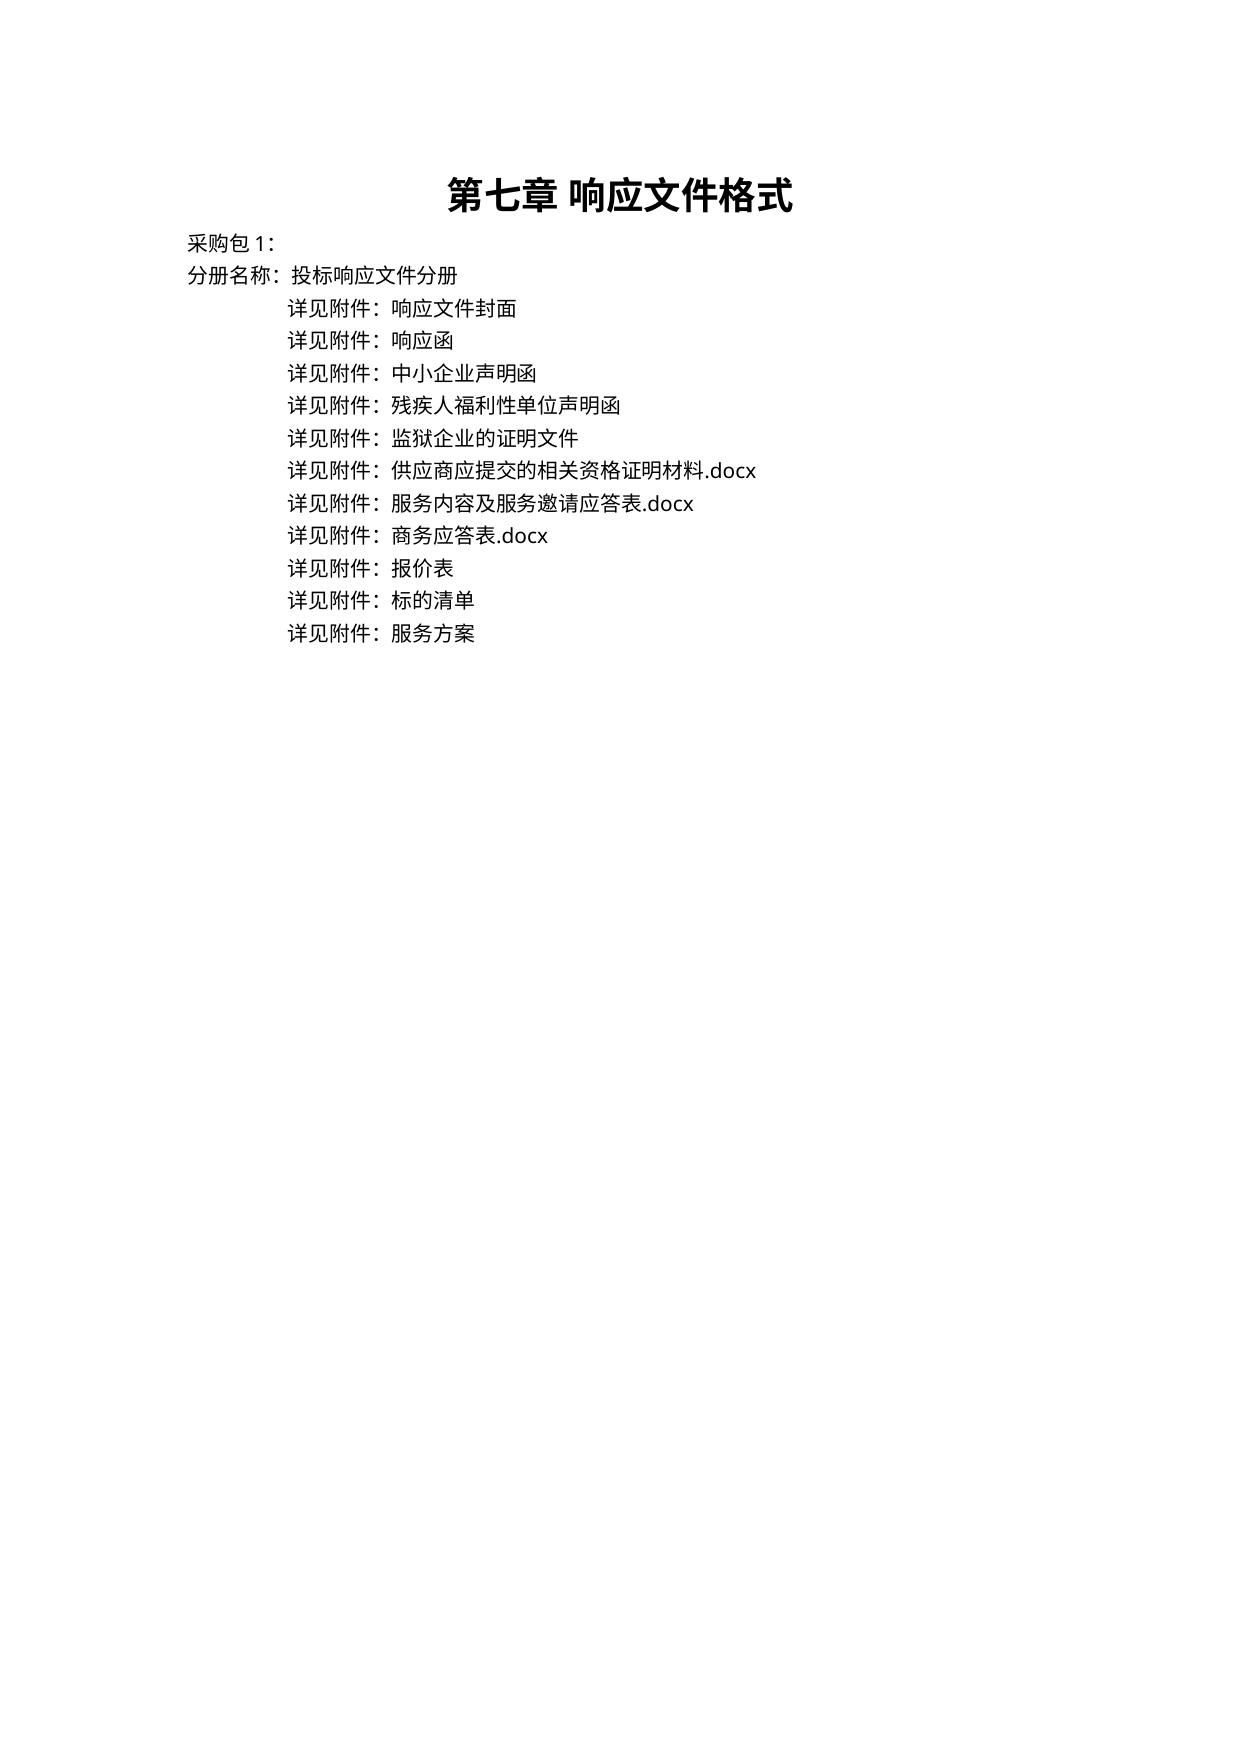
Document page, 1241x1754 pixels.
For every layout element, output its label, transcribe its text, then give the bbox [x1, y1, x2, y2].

text 第七章 响应文件格式 [187, 162, 1053, 227]
text 详见附件：报价表 [187, 552, 1053, 584]
text 详见附件：监狱企业的证明文件 [187, 422, 1053, 454]
text 采购包1： [187, 227, 1053, 259]
text 分册名称：投标响应文件分册 [187, 259, 1053, 292]
text 详见附件：残疾人福利性单位声明函 [187, 389, 1053, 422]
text 详见附件：服务方案 [187, 617, 1053, 649]
text 详见附件：中小企业声明函 [187, 357, 1053, 389]
text 详见附件：响应函 [187, 324, 1053, 357]
text 详见附件：商务应答表.docx [187, 519, 1053, 552]
text 详见附件：标的清单 [187, 584, 1053, 617]
text 详见附件：供应商应提交的相关资格证明材料.docx [187, 454, 1053, 487]
text 详见附件：服务内容及服务邀请应答表.docx [187, 487, 1053, 519]
text 详见附件：响应文件封面 [187, 292, 1053, 324]
